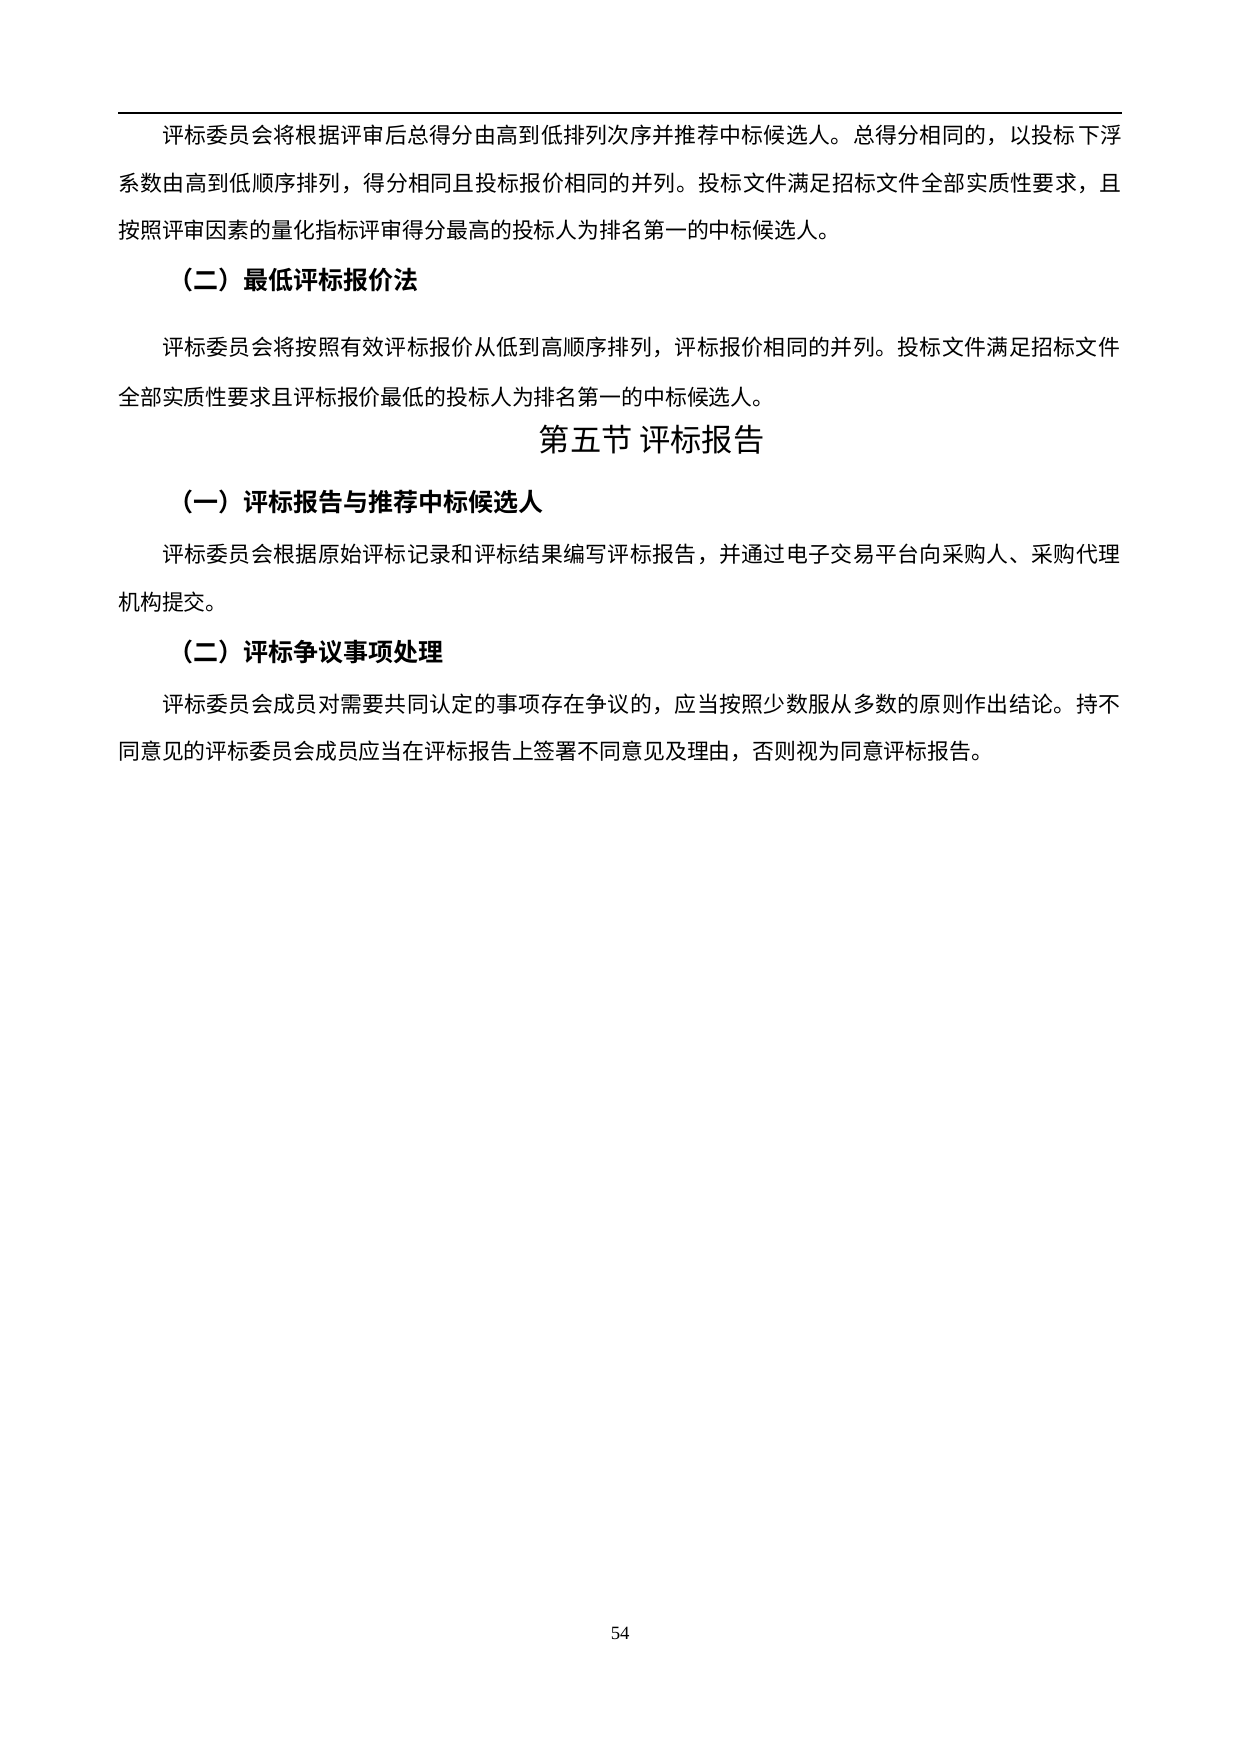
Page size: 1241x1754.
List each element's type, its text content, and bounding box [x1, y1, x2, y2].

text 评标委员会成员对需要共同认定的事项存在争议的，应当按照少数服从多数的原则作出结论。持不同意见的评标委员会成员应当在评标报告上签署不同意见及理由，否则视为同意评标报告。 [118, 687, 1122, 766]
text （一）评标报告与推荐中标候选人 [118, 483, 1122, 519]
text （二）评标争议事项处理 [118, 632, 1122, 668]
text 评标委员会将根据评审后总得分由高到低排列次序并推荐中标候选人。总得分相同的，以投标下浮系数由高到低顺序排列，得分相同且投标报价相同的并列。投标文件满足招标文件全部实质性要求，且按照评审因素的量化指标评审得分最高的投标人为排名第一的中标候选人。 [118, 118, 1122, 245]
text 评标委员会将按照有效评标报价从低到高顺序排列，评标报价相同的并列。投标文件满足招标文件全部实质性要求且评标报价最低的投标人为排名第一的中标候选人。 [118, 315, 1122, 415]
text （二）最低评标报价法 [118, 261, 1122, 297]
text 评标委员会根据原始评标记录和评标结果编写评标报告，并通过电子交易平台向采购人、采购代理机构提交。 [118, 537, 1122, 616]
subtitle 第五节 评标报告 [118, 415, 1122, 460]
